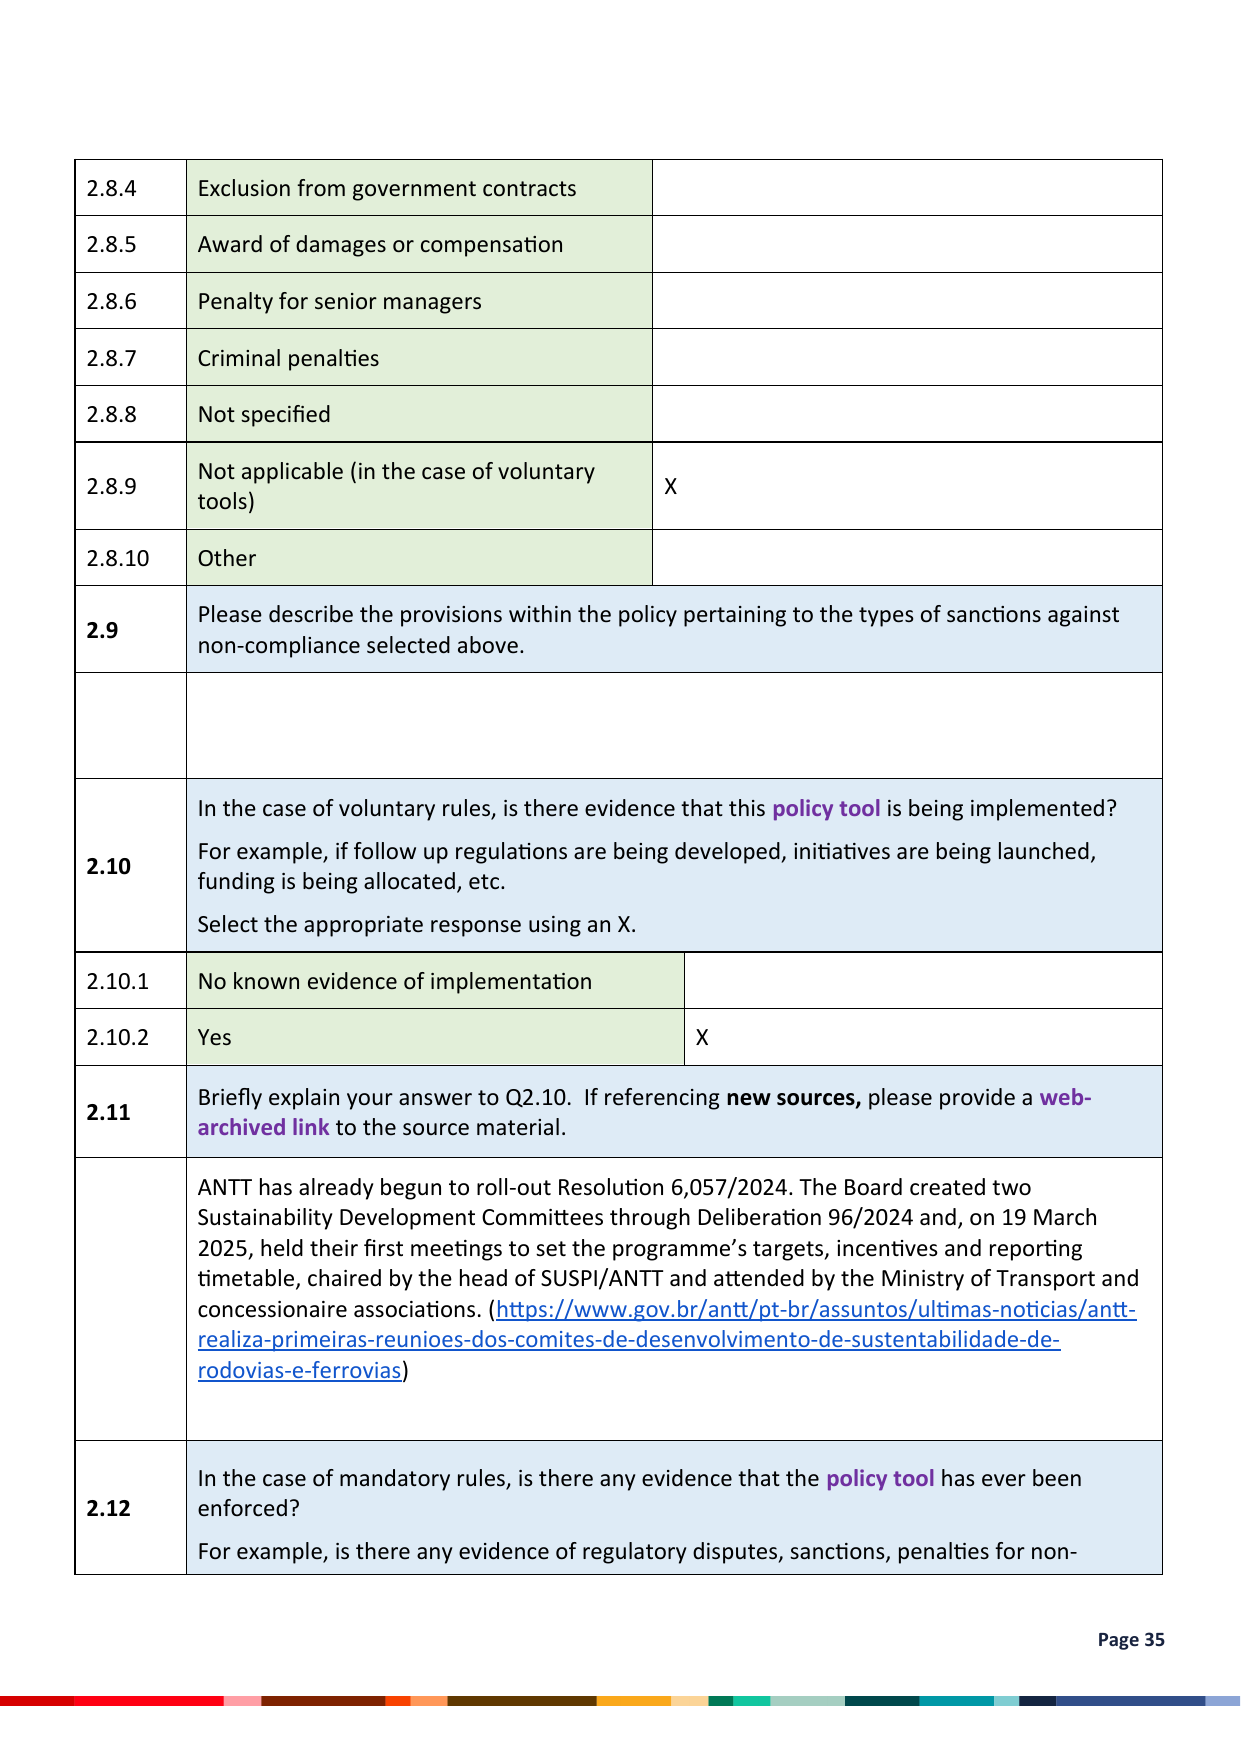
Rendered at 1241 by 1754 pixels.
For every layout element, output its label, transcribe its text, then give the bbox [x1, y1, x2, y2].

table_cell 2.8.10 [76, 530, 186, 585]
table_cell [653, 530, 1162, 585]
table_cell Briefly explain your answer to Q2.10. If referencing new sources, please provide a web-archived link to the source material. [187, 1066, 1162, 1157]
table_cell X [685, 1009, 1162, 1064]
table_cell In the case of voluntary rules, is there evidence that this policy tool is being implemented? For example, if follow up regulations are being developed, initiatives are being launched, funding is being allocated, etc. Select the appropriate response using an X. [187, 779, 1162, 951]
table_cell Exclusion from government contracts [187, 160, 652, 215]
table_cell Not specified [187, 386, 652, 441]
table_cell X [653, 443, 1162, 528]
table_cell [76, 1158, 186, 1440]
table_cell 2.11 [76, 1066, 186, 1157]
table_cell Not applicable (in the case of voluntary tools) [187, 443, 652, 528]
table_cell [653, 386, 1162, 441]
table_cell 2.12 [76, 1441, 186, 1574]
table_cell 2.8.4 [76, 160, 186, 215]
table_cell 2.10.2 [76, 1009, 186, 1064]
table_cell Award of damages or compensation [187, 216, 652, 272]
table_cell Other [187, 530, 652, 585]
table_cell 2.8.7 [76, 329, 186, 385]
table_cell 2.8.8 [76, 386, 186, 441]
table_cell 2.8.5 [76, 216, 186, 272]
table_cell [653, 273, 1162, 328]
table_cell 2.8.6 [76, 273, 186, 328]
table_cell Please describe the provisions within the policy pertaining to the types of sanctions against non-compliance selected above. [187, 586, 1162, 672]
table_cell Yes [187, 1009, 684, 1064]
table_cell 2.8.9 [76, 443, 186, 528]
table_cell [653, 216, 1162, 272]
table_cell ANTT has already begun to roll-out Resolution 6,057/2024. The Board created two Sustainability Development Committees through Deliberation 96/2024 and, on 19 March 2025, held their first meetings to set the programme’s targets, incentives and reporting timetable, chaired by the head of SUSPI/ANTT and attended by the Ministry of Transport and concessionaire associations. (https://www.gov.br/antt/pt-br/assuntos/ultimas-noticias/antt-realiza-primeiras-reunioes-dos-comites-de-desenvolvimento-de-sustentabilidade-de-rodovias-e-ferrovias) [187, 1158, 1162, 1440]
table_cell 2.10 [76, 779, 186, 951]
table_cell 2.9 [76, 586, 186, 672]
table_cell 2.10.1 [76, 953, 186, 1008]
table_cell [187, 1441, 1162, 1574]
table_cell [685, 953, 1162, 1008]
table_cell Criminal penalties [187, 329, 652, 385]
table_cell No known evidence of implementation [187, 953, 684, 1008]
table_cell [653, 160, 1162, 215]
table_cell [187, 673, 1162, 778]
table_cell [76, 673, 186, 778]
table_cell [653, 329, 1162, 385]
picture [0, 1696, 1241, 1706]
table_cell Penalty for senior managers [187, 273, 652, 328]
